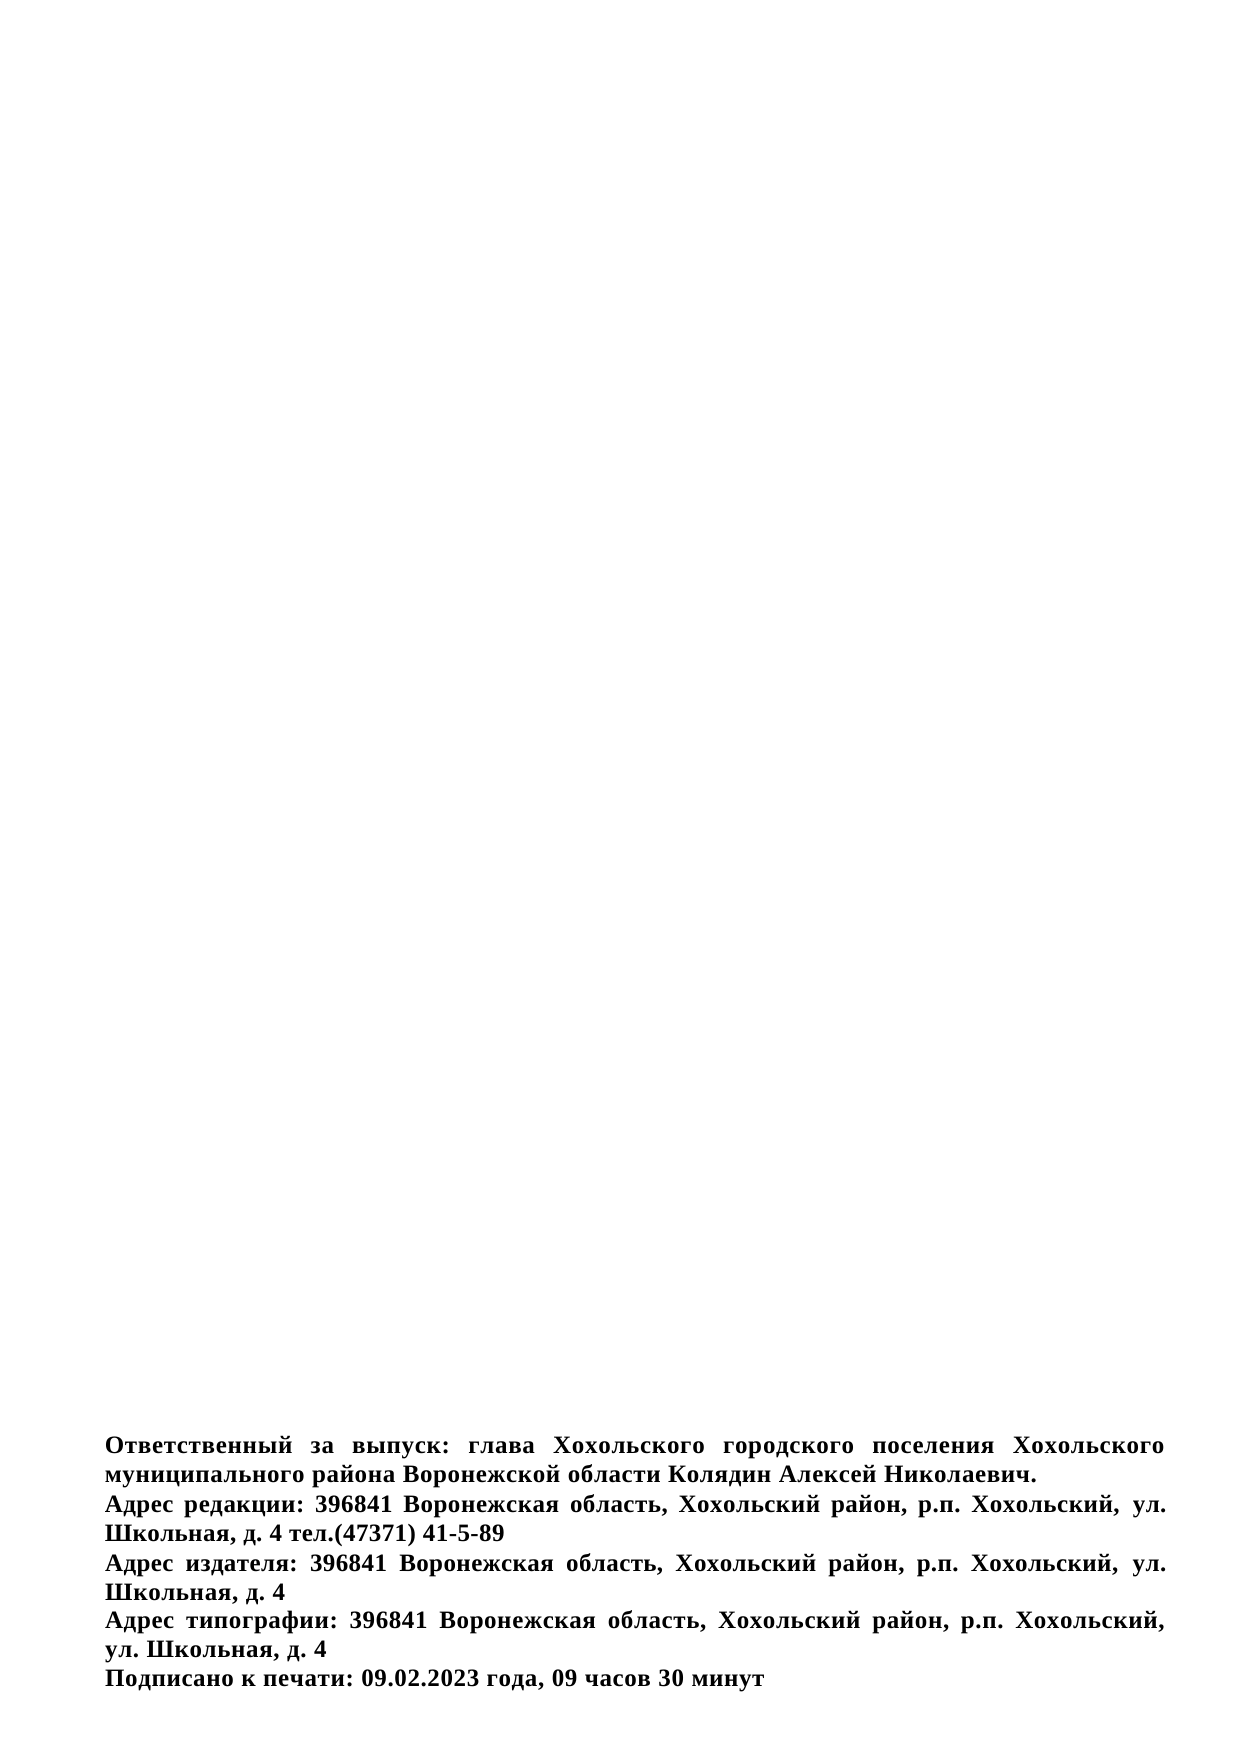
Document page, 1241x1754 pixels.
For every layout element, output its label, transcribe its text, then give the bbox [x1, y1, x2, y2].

text Адрес редакции: 396841 Воронежская область, Хохольский район, р.п. Хохольский, ул. Школьная, д. 4 тел.(47371) 41-5-89 [104, 1489, 1166, 1548]
text Подписано к печати: 09.02.2023 года, 09 часов 30 минут [105, 1664, 1166, 1693]
text Адрес издателя: 396841 Воронежская область, Хохольский район, р.п. Хохольский, ул. Школьная, д. 4 [105, 1548, 1166, 1606]
text Ответственный за выпуск: глава Хохольского городского поселения Хохольского муниципального района Воронежской области Колядин Алексей Николаевич. [104, 1430, 1166, 1489]
text Адрес типографии: 396841 Воронежская область, Хохольский район, р.п. Хохольский, ул. Школьная, д. 4 [105, 1606, 1166, 1664]
